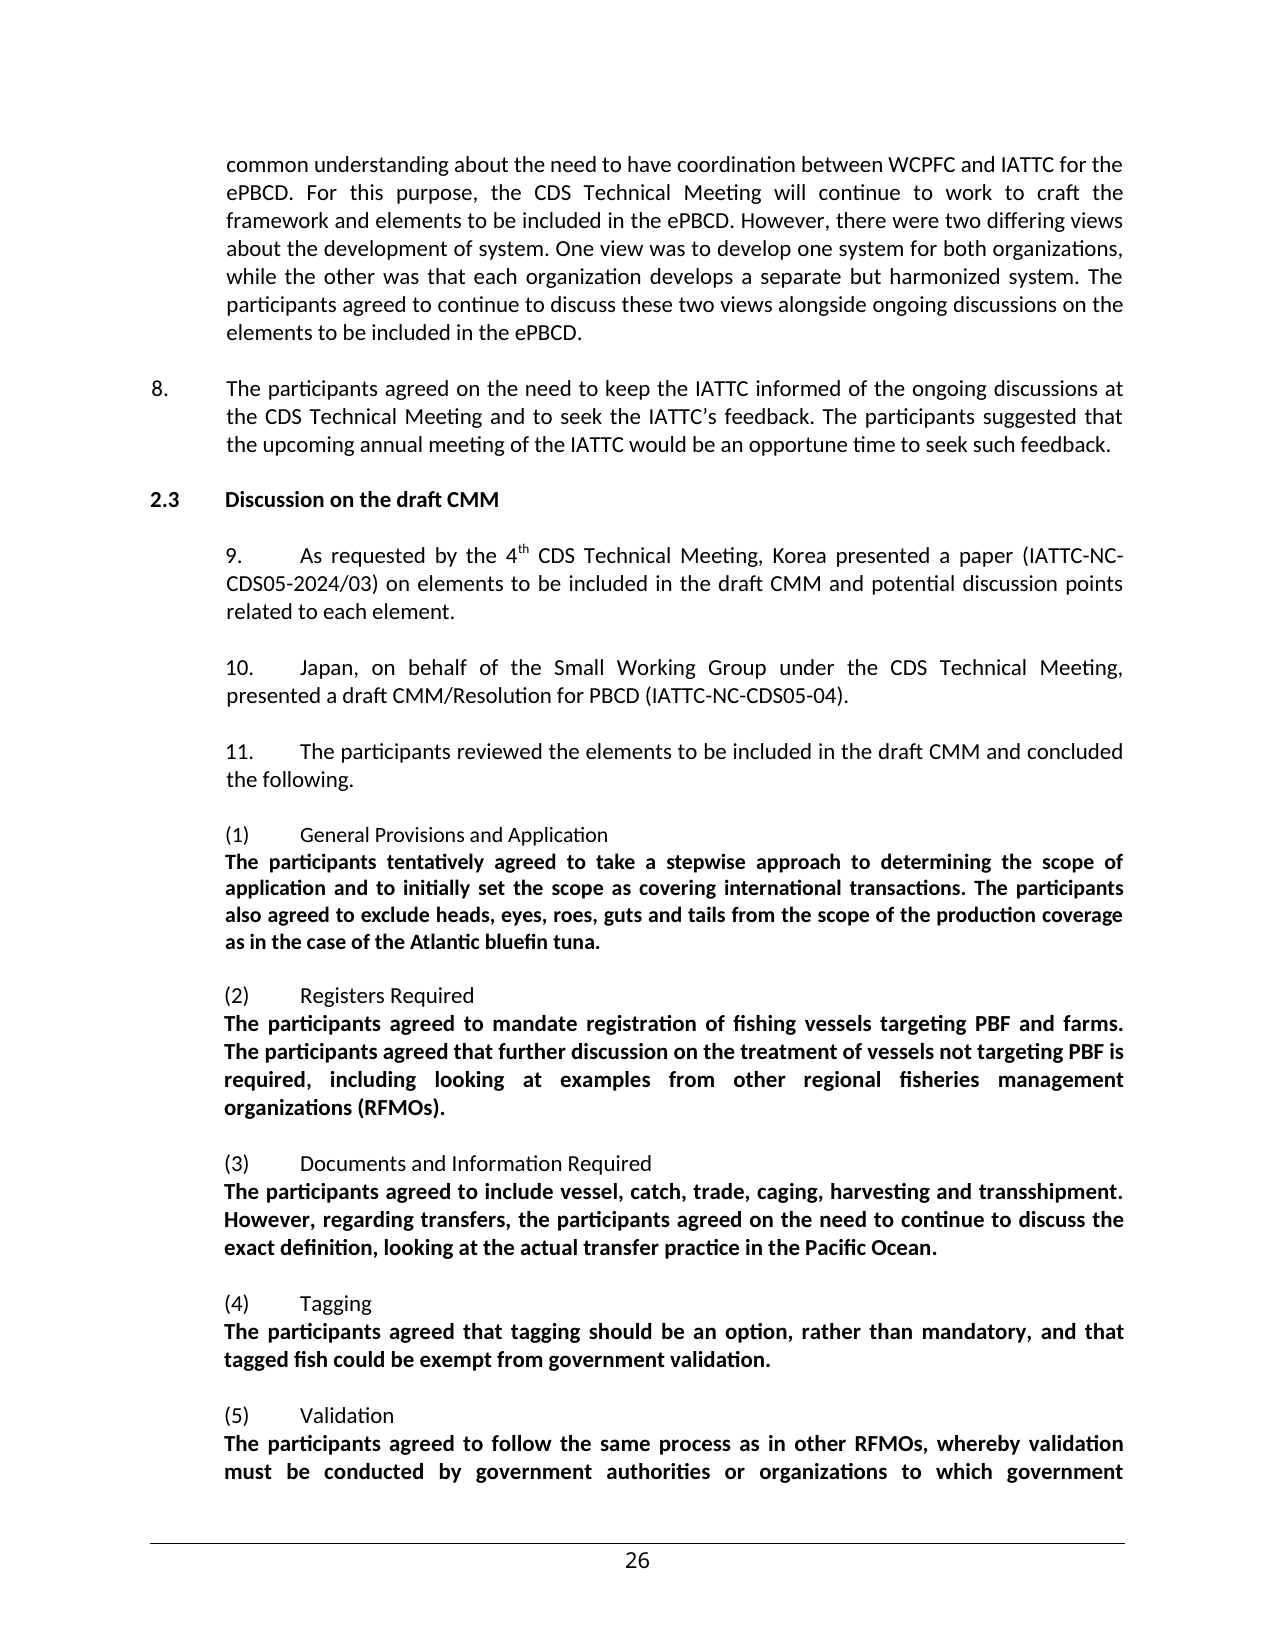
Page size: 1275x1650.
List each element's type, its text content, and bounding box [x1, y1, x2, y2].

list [151, 150, 1125, 346]
text The participants tentatively agreed to take a stepwise approach to determining the scope of application and to initially set the scope as covering international transactions. The participants also agreed to exclude heads, eyes, roes, guts and tails from the scope of the production coverage as in the case of the Atlantic bluefin tuna. [225, 848, 1125, 954]
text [224, 1429, 1125, 1486]
list As requested by the 4th CDS Technical Meeting, Korea presented a paper (IATTC-NC-CDS05-2024/03) on elements to be included in the draft CMM and potential discussion points related to each element. [225, 541, 1125, 625]
text (4) Tagging [224, 1289, 1125, 1317]
text The participants agreed to include vessel, catch, trade, caging, harvesting and transshipment. However, regarding transfers, the participants agreed on the need to continue to discuss the exact definition, looking at the actual transfer practice in the Pacific Ocean. [224, 1177, 1125, 1261]
text (3) Documents and Information Required [224, 1149, 1125, 1177]
text (1) General Provisions and Application [225, 821, 1125, 848]
text 2.3 Discussion on the draft CMM [150, 485, 1125, 513]
text (5) Validation [224, 1401, 1125, 1429]
text The participants agreed to mandate registration of fishing vessels targeting PBF and farms. The participants agreed that further discussion on the treatment of vessels not targeting PBF is required, including looking at examples from other regional fisheries management organizations (RFMOs). [224, 1009, 1125, 1121]
text (2) Registers Required [224, 981, 1125, 1009]
list The participants agreed on the need to keep the IATTC informed of the ongoing discussions at the CDS Technical Meeting and to seek the IATTC’s feedback. The participants suggested that the upcoming annual meeting of the IATTC would be an opportune time to seek such feedback. [151, 374, 1125, 458]
text The participants agreed that tagging should be an option, rather than mandatory, and that tagged fish could be exempt from government validation. [224, 1317, 1125, 1373]
list The participants reviewed the elements to be included in the draft CMM and concluded the following. [225, 737, 1125, 793]
list Japan, on behalf of the Small Working Group under the CDS Technical Meeting, presented a draft CMM/Resolution for PBCD (IATTC-NC-CDS05-04). [225, 653, 1125, 709]
